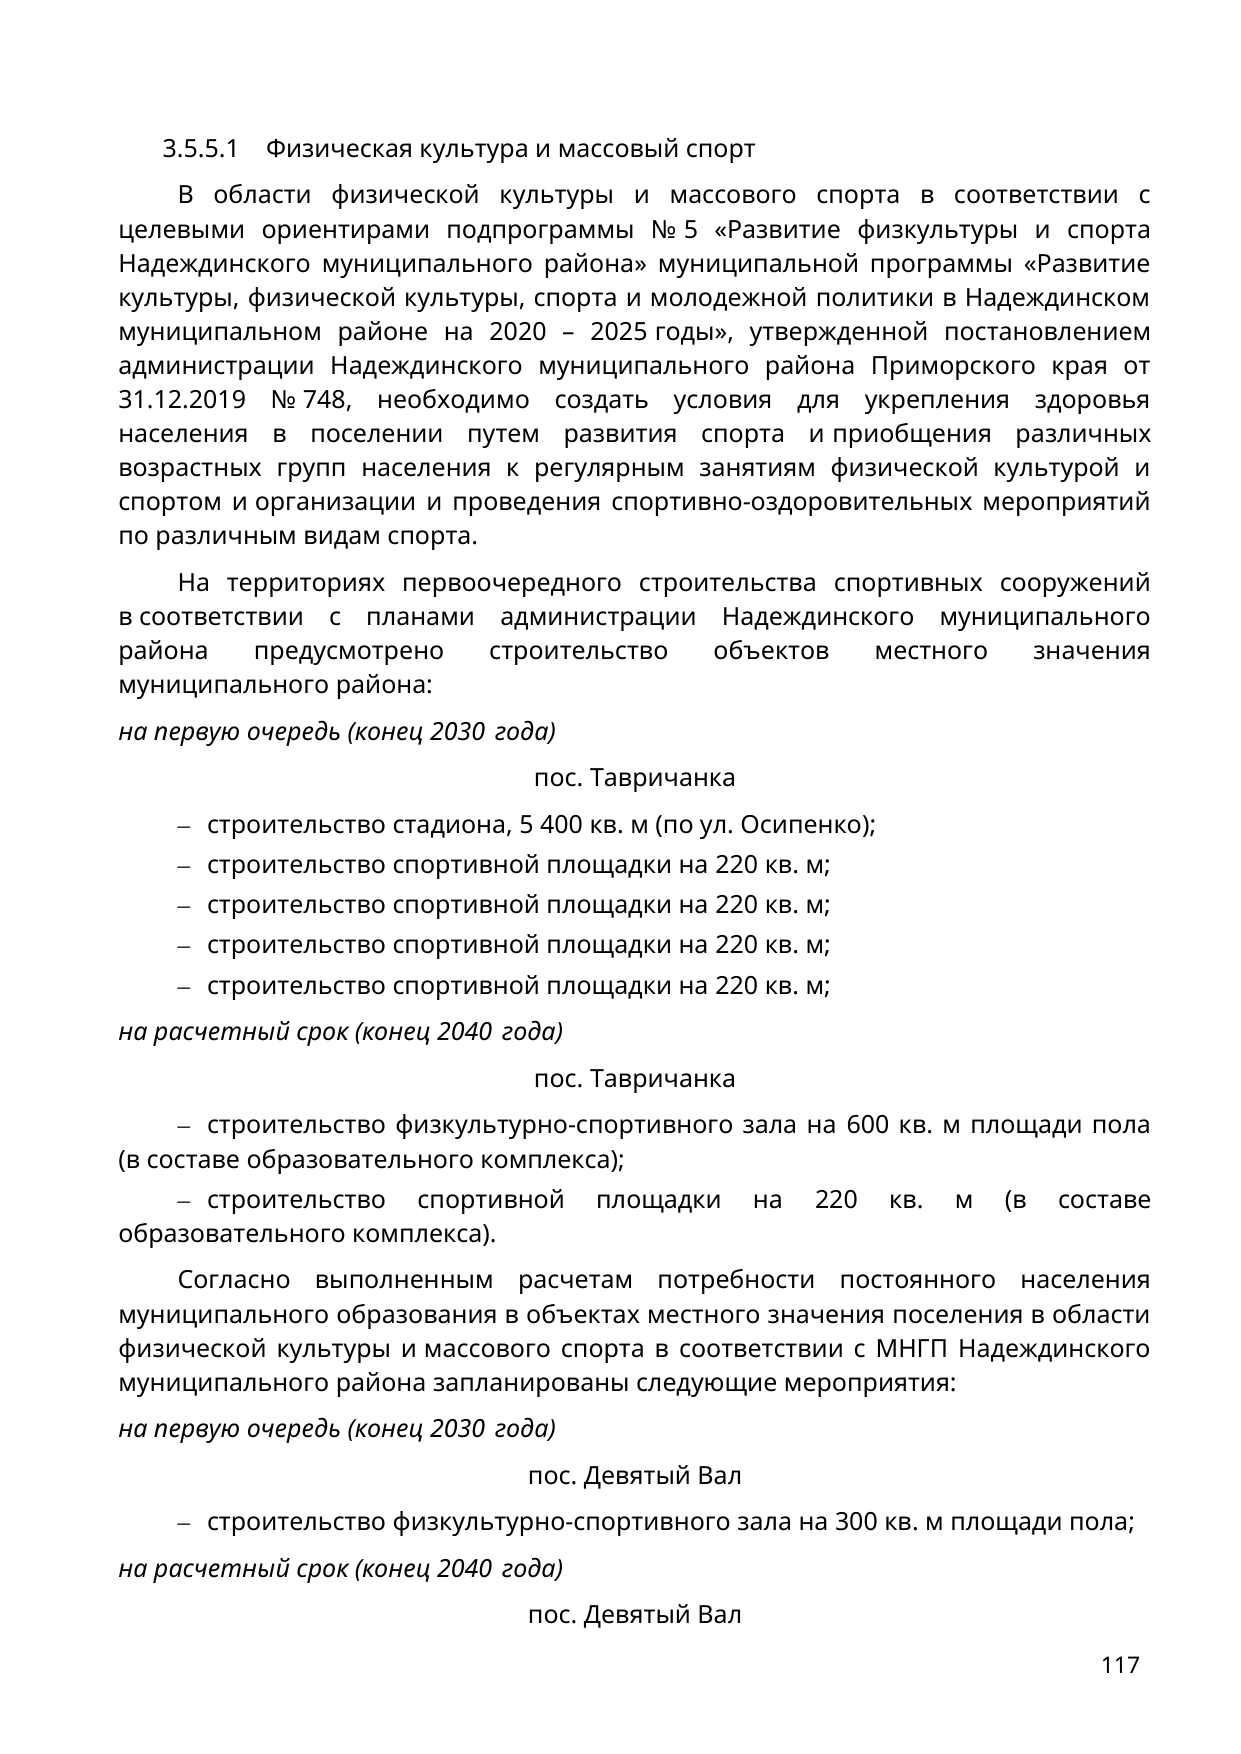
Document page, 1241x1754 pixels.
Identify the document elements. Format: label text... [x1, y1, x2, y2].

list строительство спортивной площадки на 220 кв. м (в составе образовательного комплекса). [118, 1182, 1152, 1250]
text пос. Тавричанка [118, 760, 1152, 794]
text на первую очередь (конец 2030 года) [118, 713, 1152, 747]
list строительство спортивной площадки на 220 кв. м; [118, 927, 1152, 961]
list строительство спортивной площадки на 220 кв. м; [118, 847, 1152, 881]
text на расчетный срок (конец 2040 года) [118, 1014, 1152, 1048]
text На территориях первоочередного строительства спортивных сооружений в соответствии с планами администрации Надеждинского муниципального района предусмотрено строительство объектов местного значения муниципального района: [118, 564, 1152, 701]
subtitle Физическая культура и массовый спорт [162, 131, 1152, 165]
list строительство физкультурно-спортивного зала на 600 кв. м площади пола (в составе образовательного комплекса); [118, 1107, 1152, 1175]
list строительство стадиона, 5 400 кв. м (по ул. Осипенко); [118, 806, 1152, 840]
text В области физической культуры и массового спорта в соответствии с целевыми ориентирами подпрограммы № 5 «Развитие физкультуры и спорта Надеждинского муниципального района» муниципальной программы «Развитие культуры, физической культуры, спорта и молодежной политики в Надеждинском муниципальном районе на 2020 – 2025 годы», утвержденной постановлением администрации Надеждинского муниципального района Приморского края от 31.12.2019 № 748, необходимо создать условия для укрепления здоровья населения в поселении путем развития спорта и приобщения различных возрастных групп населения к регулярным занятиям физической культурой и спортом и организации и проведения спортивно-оздоровительных мероприятий по различным видам спорта. [118, 177, 1152, 552]
text на расчетный срок (конец 2040 года) [118, 1551, 1152, 1585]
list строительство спортивной площадки на 220 кв. м; [118, 967, 1152, 1002]
text пос. Девятый Вал [118, 1457, 1152, 1492]
text пос. Тавричанка [118, 1061, 1152, 1095]
list строительство спортивной площадки на 220 кв. м; [118, 887, 1152, 921]
text на первую очередь (конец 2030 года) [118, 1411, 1152, 1445]
text пос. Девятый Вал [118, 1597, 1152, 1631]
text Согласно выполненным расчетам потребности постоянного населения муниципального образования в объектах местного значения поселения в области физической культуры и массового спорта в соответствии с МНГП Надеждинского муниципального района запланированы следующие мероприятия: [118, 1262, 1152, 1398]
list строительство физкультурно-спортивного зала на 300 кв. м площади пола; [118, 1504, 1152, 1538]
